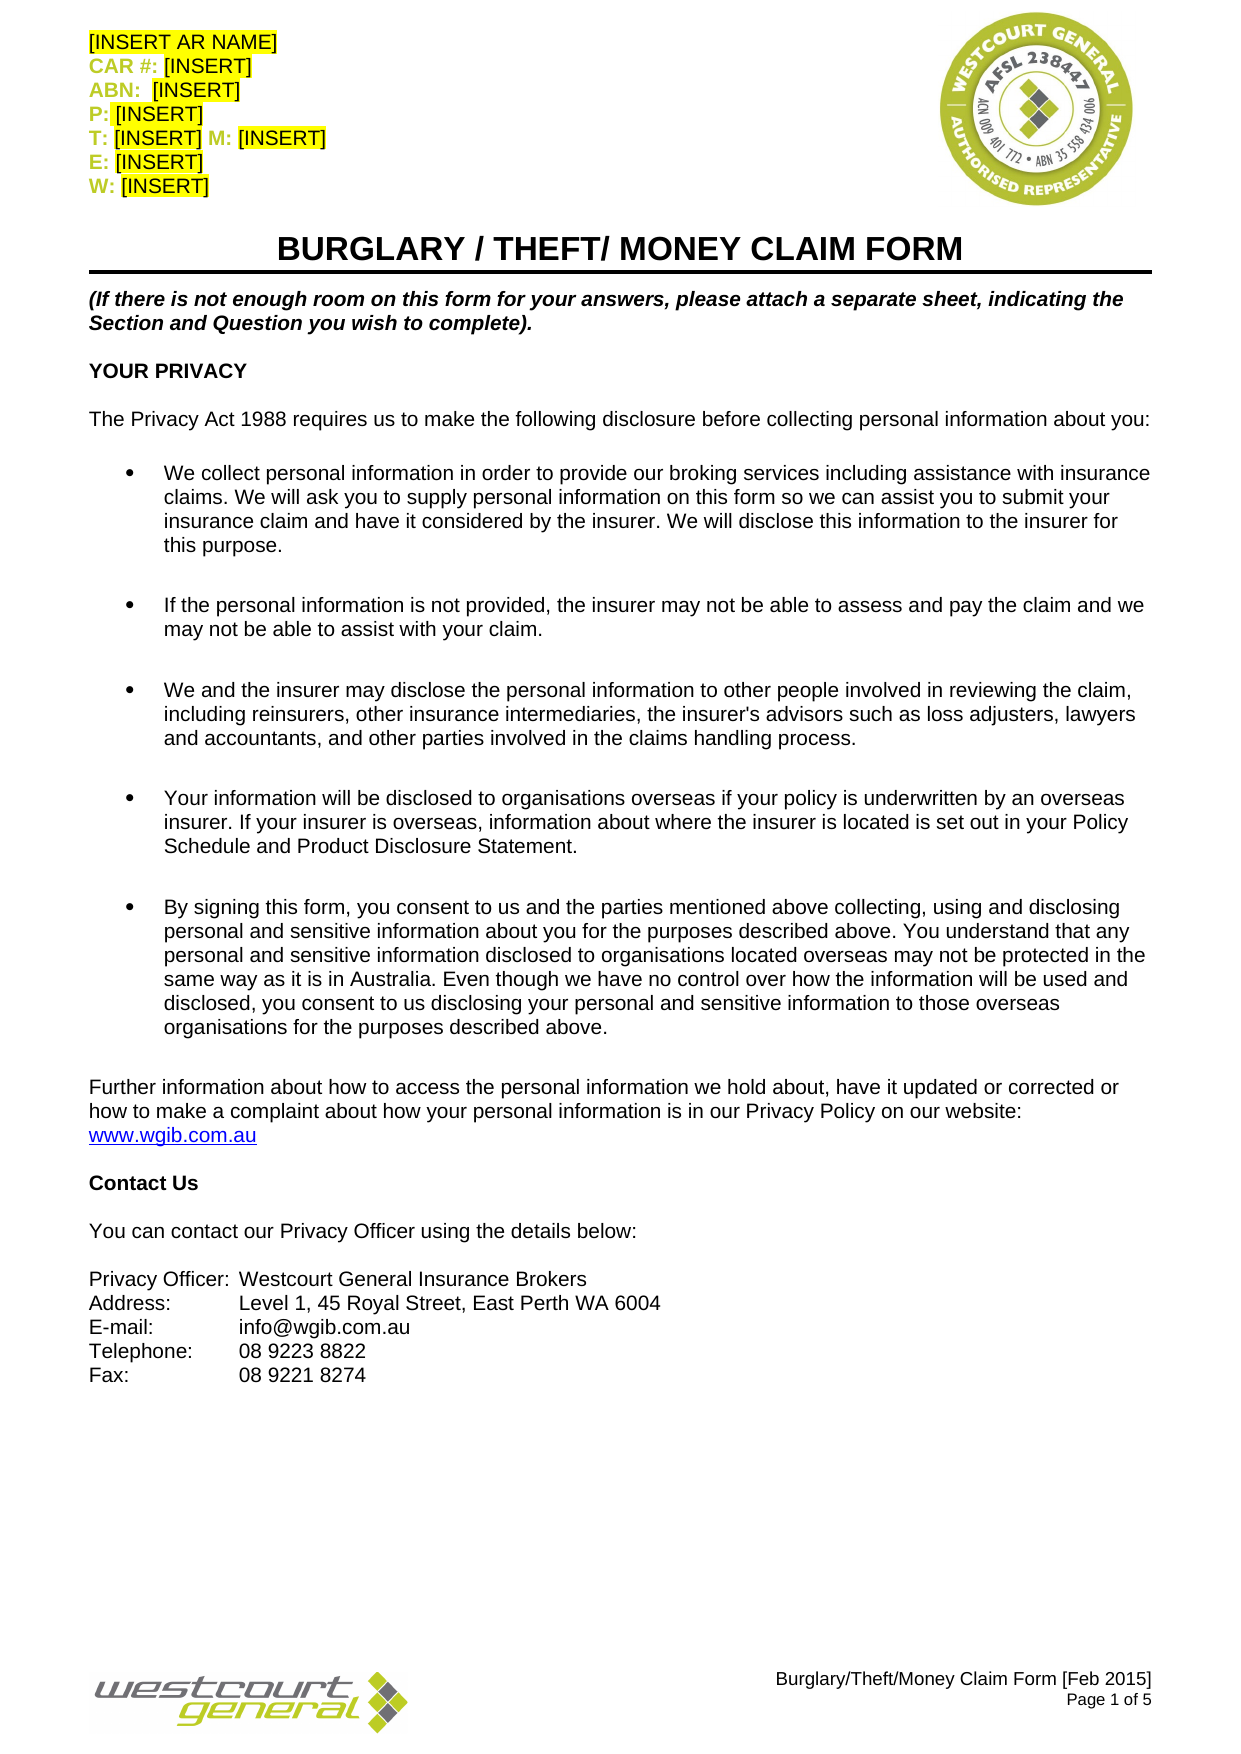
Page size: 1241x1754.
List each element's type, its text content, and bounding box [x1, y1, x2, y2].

text (If there is not enough room on this form for your answers, please attach a separate sheet, indicating the Section and Question you wish to complete). [89, 287, 1152, 335]
text E-mail: info@wgib.com.au [89, 1314, 1152, 1338]
text The Privacy Act 1988 requires us to make the following disclosure before collecting personal information about you: [89, 407, 1152, 431]
picture [937, 11, 1136, 207]
title BURGLARY / THEFT/ MONEY CLAIM FORM [89, 229, 1152, 270]
text Fax: 08 9221 8274 [89, 1362, 1152, 1386]
picture [89, 1672, 408, 1734]
text Address: Level 1, 45 Royal Street, East Perth WA 6004 [89, 1291, 1152, 1314]
list We collect personal information in order to provide our broking services including assistance with insurance claims. We will ask you to supply personal information on this form so we can assist you to submit your insurance claim and have it considered by the insurer. We will disclose this information to the insurer for this purpose. [126, 461, 1152, 557]
text Further information about how to access the personal information we hold about, have it updated or corrected or how to make a complaint about how your personal information is in our Privacy Policy on our website: www.wgib.com.au [89, 1075, 1152, 1147]
text You can contact our Privacy Officer using the details below: [89, 1219, 1152, 1243]
list By signing this form, you consent to us and the parties mentioned above collecting, using and disclosing personal and sensitive information about you for the purposes described above. You understand that any personal and sensitive information disclosed to organisations located overseas may not be protected in the same way as it is in Australia. Even though we have no control over how the information will be used and disclosed, you consent to us disclosing your personal and sensitive information to those overseas organisations for the purposes described above. [126, 894, 1152, 1038]
list If the personal information is not provided, the insurer may not be able to assess and pay the claim and we may not be able to assist with your claim. [126, 593, 1152, 641]
text Privacy Officer: Westcourt General Insurance Brokers [89, 1267, 1152, 1291]
list Your information will be disclosed to organisations overseas if your policy is underwritten by an overseas insurer. If your insurer is overseas, information about where the insurer is located is set out in your Policy Schedule and Product Disclosure Statement. [126, 786, 1152, 858]
text Contact Us [89, 1171, 1152, 1195]
text Telephone: 08 9223 8822 [89, 1338, 1152, 1362]
text YOUR PRIVACY [89, 359, 1152, 383]
list We and the insurer may disclose the personal information to other people involved in reviewing the claim, including reinsurers, other insurance intermediaries, the insurer's advisors such as loss adjusters, lawyers and accountants, and other parties involved in the claims handling process. [126, 678, 1152, 750]
